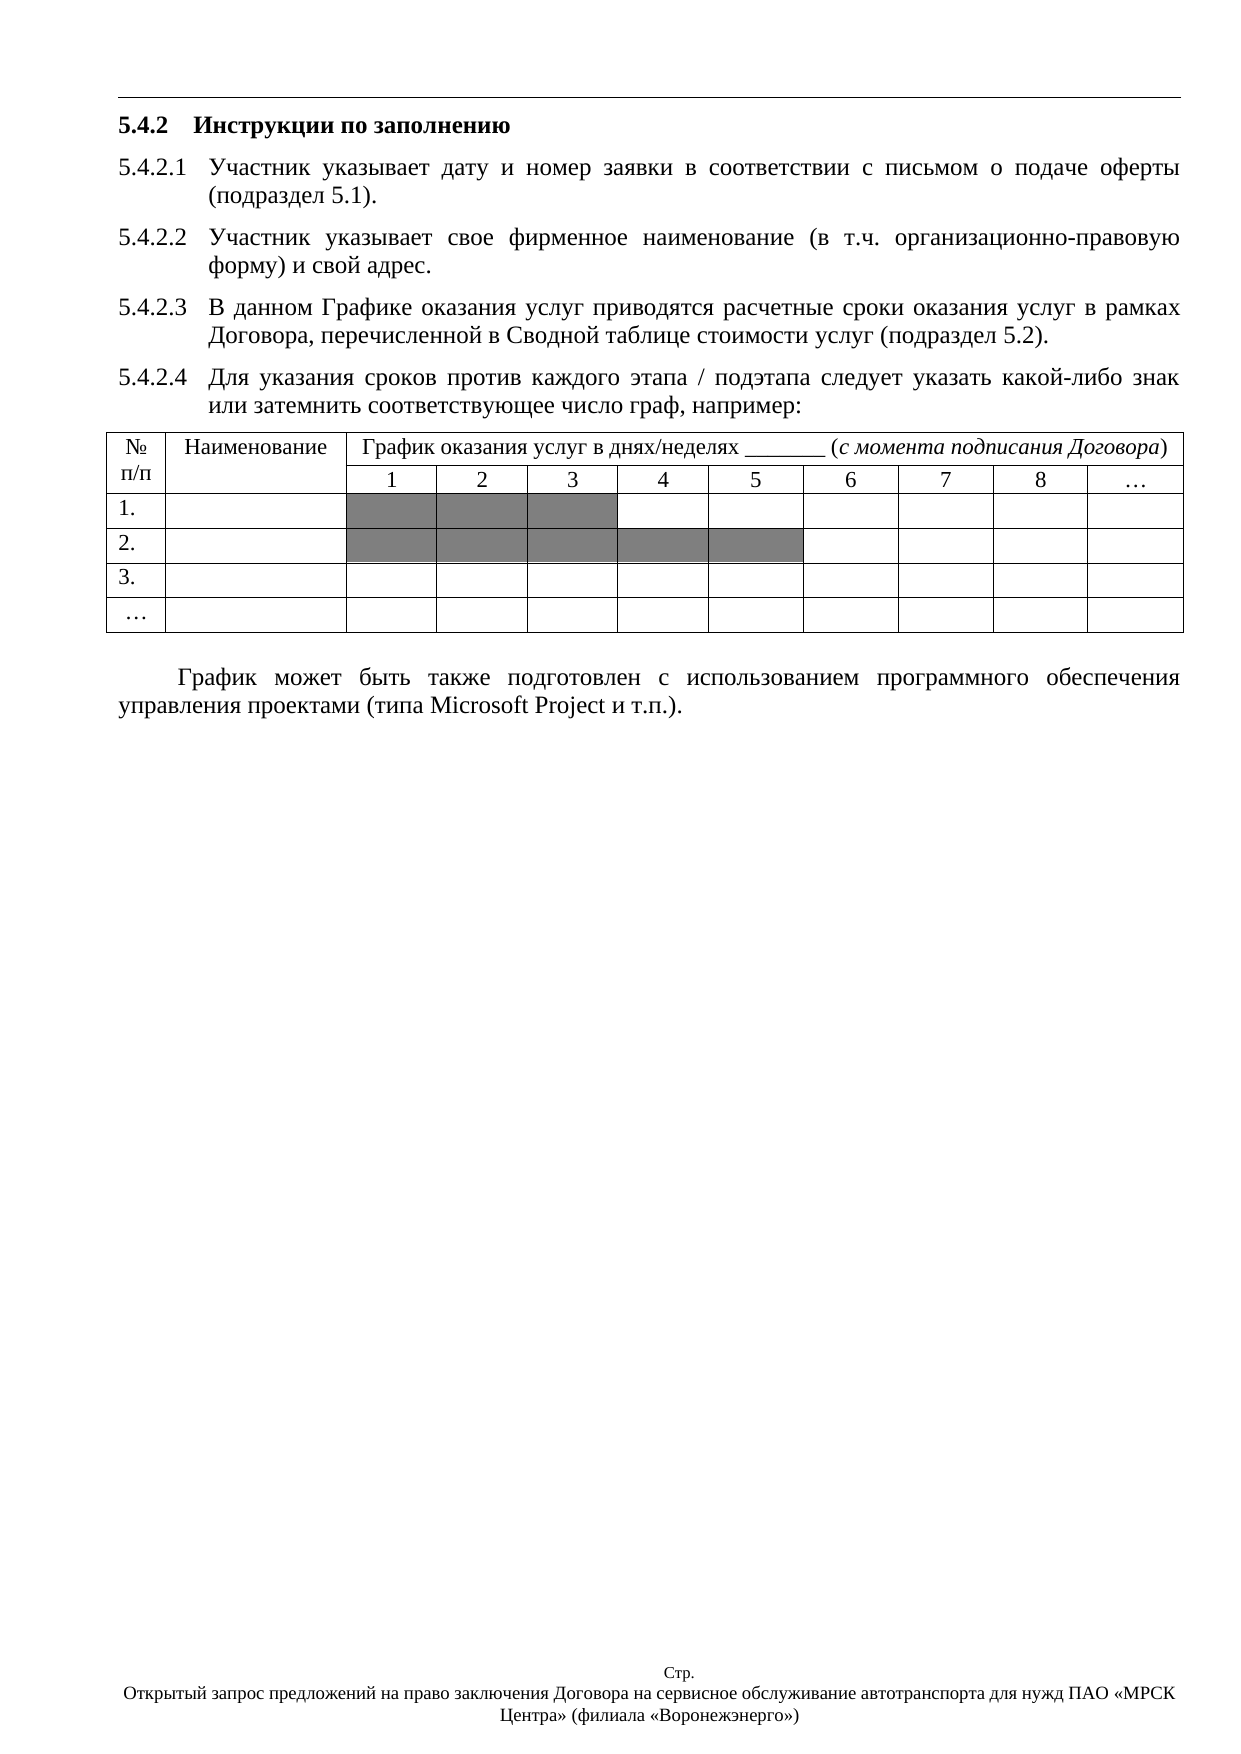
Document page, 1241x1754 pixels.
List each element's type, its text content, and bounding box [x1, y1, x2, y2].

table_cell [347, 529, 436, 562]
table_cell [618, 529, 708, 562]
table_cell 7 [899, 466, 993, 493]
table_cell [899, 598, 993, 632]
table_cell 6 [804, 466, 898, 493]
table_cell [1088, 529, 1183, 562]
table_cell [618, 564, 708, 597]
table_cell [994, 598, 1087, 632]
table_cell [347, 494, 436, 528]
table_cell [804, 564, 898, 597]
table_cell [899, 494, 993, 528]
table_cell 1 [347, 466, 436, 493]
table_cell [709, 598, 803, 632]
table_cell [107, 494, 165, 528]
table_header График оказания услуг в днях/неделях _______ (с момента подписания Договора) [347, 433, 1183, 465]
table_cell 8 [994, 466, 1087, 493]
table_cell [994, 494, 1087, 528]
table_cell [1088, 494, 1183, 528]
table_cell [166, 564, 346, 597]
table_cell 4 [618, 466, 708, 493]
table_cell [804, 529, 898, 562]
table_cell … [107, 598, 165, 632]
list Участник указывает свое фирменное наименование (в т.ч. организационно-правовую форму) и свой адрес. [118, 222, 1181, 279]
table_cell … [1088, 466, 1183, 493]
table_cell [528, 564, 617, 597]
table_cell 5 [709, 466, 803, 493]
table_cell [709, 529, 803, 562]
table_cell [166, 494, 346, 528]
table_cell [994, 529, 1087, 562]
table_cell [528, 529, 617, 562]
table_cell 2 [437, 466, 527, 493]
table_cell [437, 598, 527, 632]
table_header № п/п [107, 433, 165, 493]
text График может быть также подготовлен с использованием программного обеспечения управления проектами (типа Microsoft Project и т.п.). [118, 662, 1181, 719]
table_cell [528, 598, 617, 632]
table_cell [166, 598, 346, 632]
table_cell [437, 564, 527, 597]
table_cell [347, 564, 436, 597]
table_cell [618, 598, 708, 632]
table_cell [804, 598, 898, 632]
table_cell [1088, 564, 1183, 597]
table_cell [107, 564, 165, 597]
table_cell [804, 494, 898, 528]
list Участник указывает дату и номер заявки в соответствии с письмом о подаче оферты (подраздел 5.1). [118, 152, 1181, 209]
table_cell [899, 529, 993, 562]
table_cell [437, 529, 527, 562]
table_cell [899, 564, 993, 597]
list Для указания сроков против каждого этапа / подэтапа следует указать какой-либо знак или затемнить соответствующее число граф, например: [118, 362, 1181, 419]
table_cell [709, 564, 803, 597]
table_cell 3 [528, 466, 617, 493]
table_cell [528, 494, 617, 528]
table_cell [994, 564, 1087, 597]
table_cell [1088, 598, 1183, 632]
subtitle Инструкции по заполнению [118, 111, 1181, 139]
table_cell [618, 494, 708, 528]
list В данном Графике оказания услуг приводятся расчетные сроки оказания услуг в рамках Договора, перечисленной в Сводной таблице стоимости услуг (подраздел 5.2). [118, 292, 1181, 349]
table_cell [347, 598, 436, 632]
table_header Наименование [166, 433, 346, 493]
table_cell [107, 529, 165, 562]
table_cell [709, 494, 803, 528]
table_cell [437, 494, 527, 528]
table_cell [166, 529, 346, 562]
